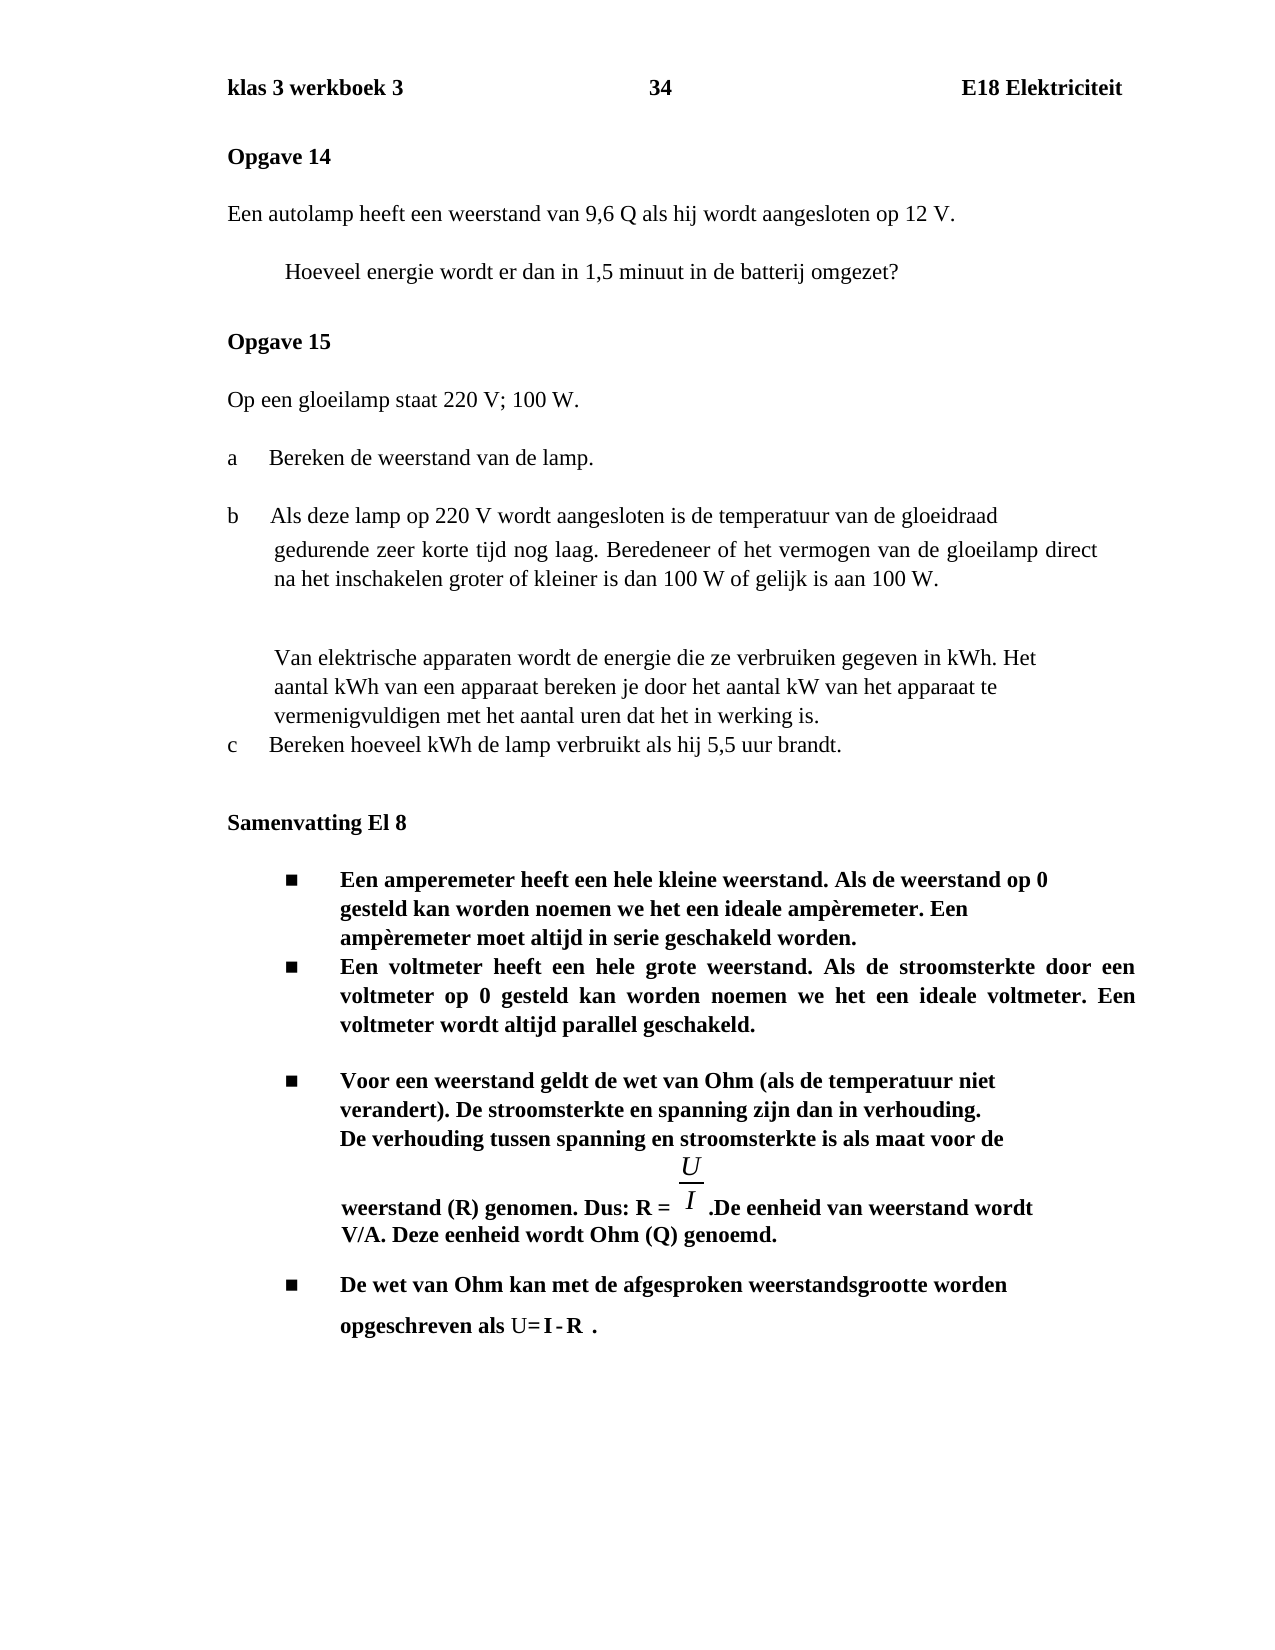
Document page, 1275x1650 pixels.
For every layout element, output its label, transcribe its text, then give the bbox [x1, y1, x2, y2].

text Van elektrische apparaten wordt de energie die ze verbruiken gegeven in kWh. Het aantal kWh van een apparaat bereken je door het aantal kW van het apparaat te vermenigvuldigen met het aantal uren dat het in werking is. [274, 643, 1052, 729]
text Een autolamp heeft een weerstand van 9,6 Q als hij wordt aangesloten op 12 V. Hoeveel energie wordt er dan in 1,5 minuut in de batterij omgezet? [227, 176, 977, 291]
text gedurende zeer korte tijd nog laag. Beredeneer of het vermogen van de gloeilamp direct na het inschakelen groter of kleiner is dan 100 W of gelijk is aan 100 W. [274, 535, 1099, 593]
text Op een gloeilamp staat 220 V; 100 W. [227, 361, 631, 419]
text weerstand (R) genomen. Dus: R = .De eenheid van weerstand wordt V/A. Deze eenheid wordt Ohm (Q) genoemd. [341, 1152, 1071, 1247]
text Samenvatting El 8 [227, 808, 1137, 835]
text bAls deze lamp op 220 V wordt aangesloten is de temperatuur van de gloeidraad [227, 477, 1137, 535]
text Opgave 15 [227, 303, 1137, 361]
text De verhouding tussen spanning en stroomsterkte is als maat voor de [339, 1123, 1062, 1152]
text ■ De wet van Ohm kan met de afgesproken weerstandsgrootte worden opgeschreven als U=I-R . [284, 1260, 1137, 1342]
list Een amperemeter heeft een hele kleine weerstand. Als de weerstand op 0 gesteld kan worden noemen we het een ideale ampèremeter. Een ampèremeter moet altijd in serie geschakeld worden. [284, 864, 1061, 951]
list Een voltmeter heeft een hele grote weerstand. Als de stroomsterkte door een voltmeter op 0 gesteld kan worden noemen we het een ideale voltmeter. Een voltmeter wordt altijd parallel geschakeld. [284, 951, 1137, 1038]
text Opgave 14 [227, 118, 1137, 176]
list Voor een weerstand geldt de wet van Ohm (als de temperatuur niet verandert). De stroomsterkte en spanning zijn dan in verhouding. [284, 1066, 1061, 1123]
text cBereken hoeveel kWh de lamp verbruikt als hij 5,5 uur brandt. [227, 729, 1051, 758]
text aBereken de weerstand van de lamp. [227, 419, 631, 477]
